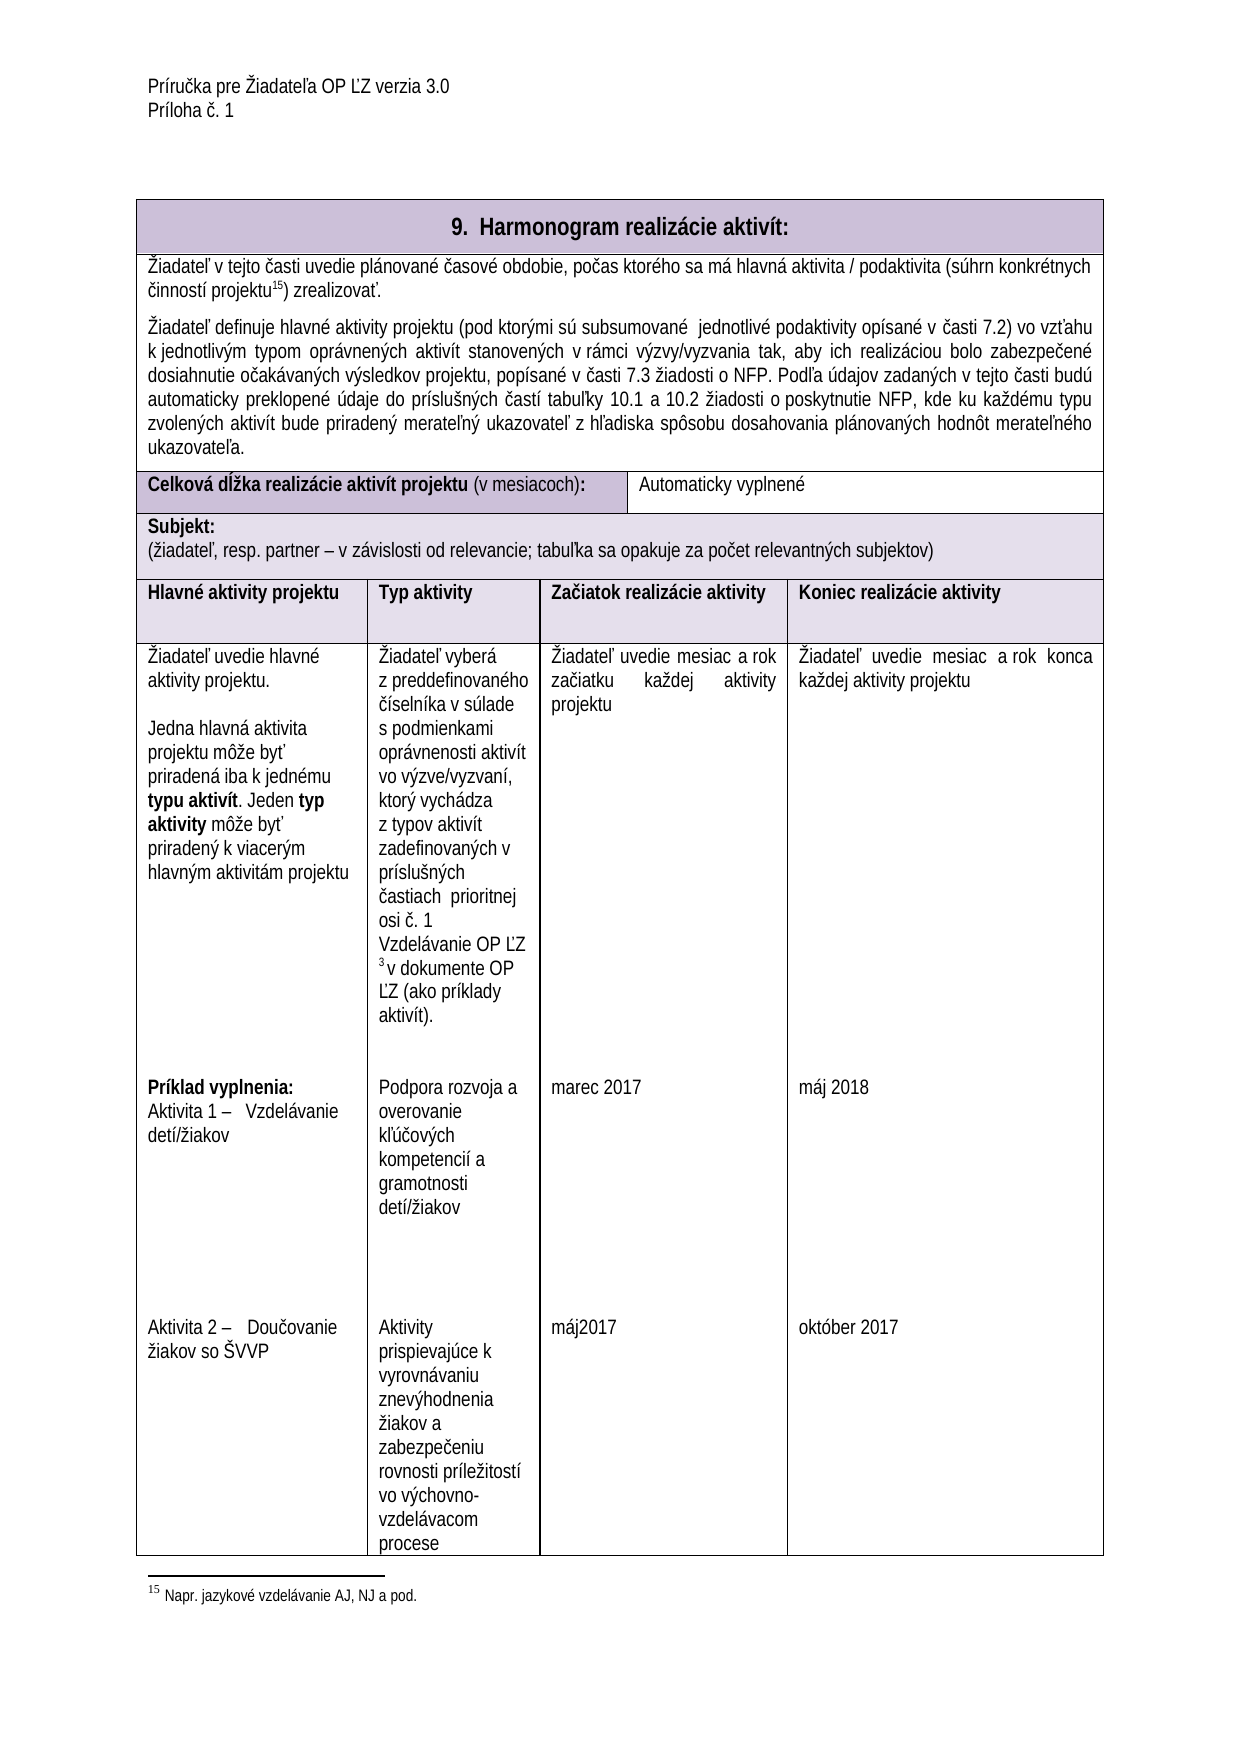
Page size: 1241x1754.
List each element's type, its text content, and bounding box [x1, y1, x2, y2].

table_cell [368, 644, 539, 1554]
table_cell Subjekt: (žiadateľ, resp. partner – v závislosti od relevancie; tabuľka sa opakuje za počet relevantných subjektov) [137, 514, 1103, 579]
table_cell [541, 644, 787, 1554]
table_cell Hlavné aktivity projektu [137, 580, 367, 643]
table_header 9. Harmonogram realizácie aktivít: [137, 200, 1103, 253]
table_cell Žiadateľ v tejto časti uvedie plánované časové obdobie, počas ktorého sa má hlavná aktivita / podaktivita (súhrn konkrétnych činností projektu) zrealizovať. Žiadateľ definuje hlavné aktivity projektu (pod ktorými sú subsumované jednotlivé podaktivity opísané v časti 7.2) vo vzťahu k jednotlivým typom oprávnených aktivít stanovených v rámci výzvy/vyzvania tak, aby ich realizáciou bolo zabezpečené dosiahnutie očakávaných výsledkov projektu, popísané v časti 7.3 žiadosti o NFP. Podľa údajov zadaných v tejto časti budú automaticky preklopené údaje do príslušných častí tabuľky 10.1 a 10.2 žiadosti o poskytnutie NFP, kde ku každému typu zvolených aktivít bude priradený merateľný ukazovateľ z hľadiska spôsobu dosahovania plánovaných hodnôt merateľného ukazovateľa. [137, 255, 1103, 471]
table_cell Automaticky vyplnené [628, 472, 1103, 513]
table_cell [788, 644, 1103, 1554]
table_cell Začiatok realizácie aktivity [541, 580, 787, 643]
table_cell Celková dĺžka realizácie aktivít projektu (v mesiacoch): [137, 472, 627, 513]
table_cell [137, 644, 367, 1554]
table_cell Koniec realizácie aktivity [788, 580, 1103, 643]
table_cell Typ aktivity [368, 580, 539, 643]
